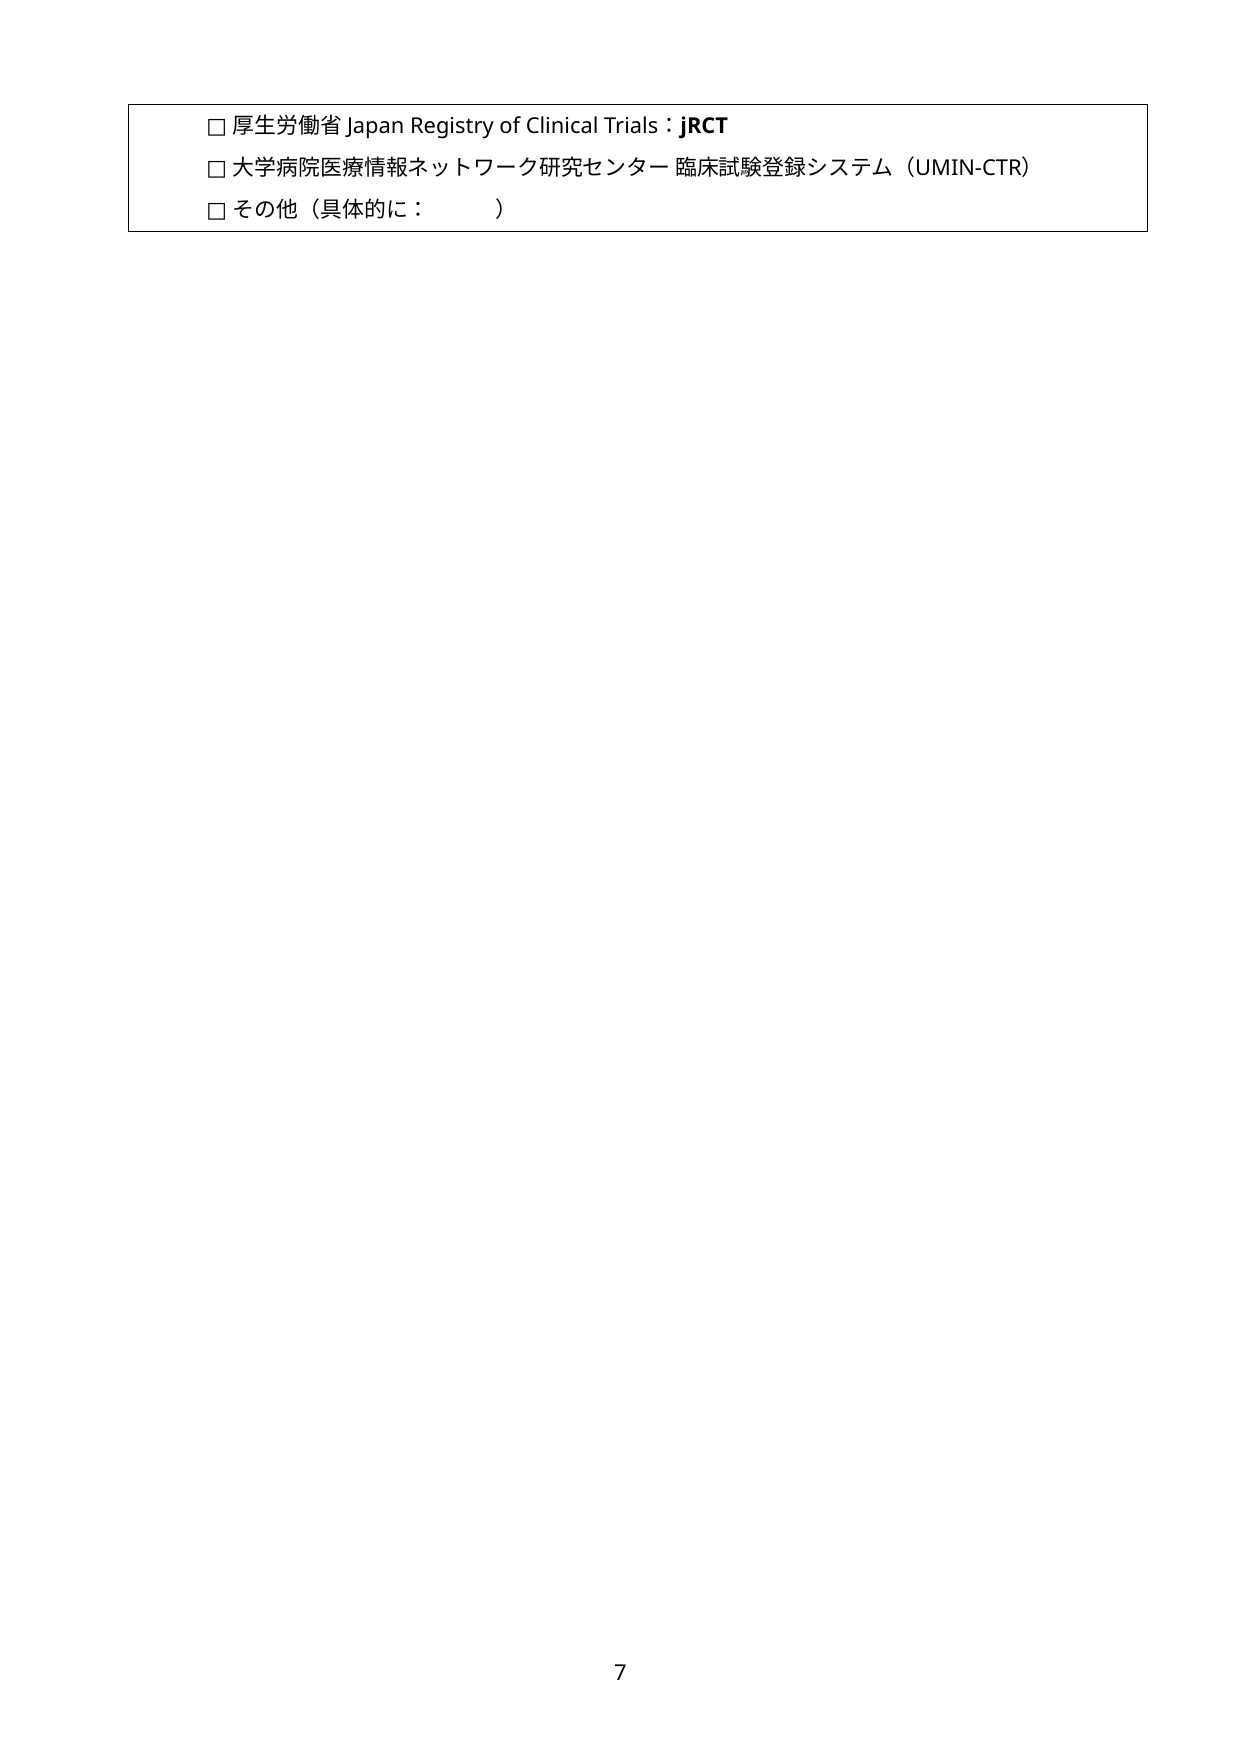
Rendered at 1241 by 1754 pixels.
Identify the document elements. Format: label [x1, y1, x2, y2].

table_cell [129, 105, 1147, 231]
